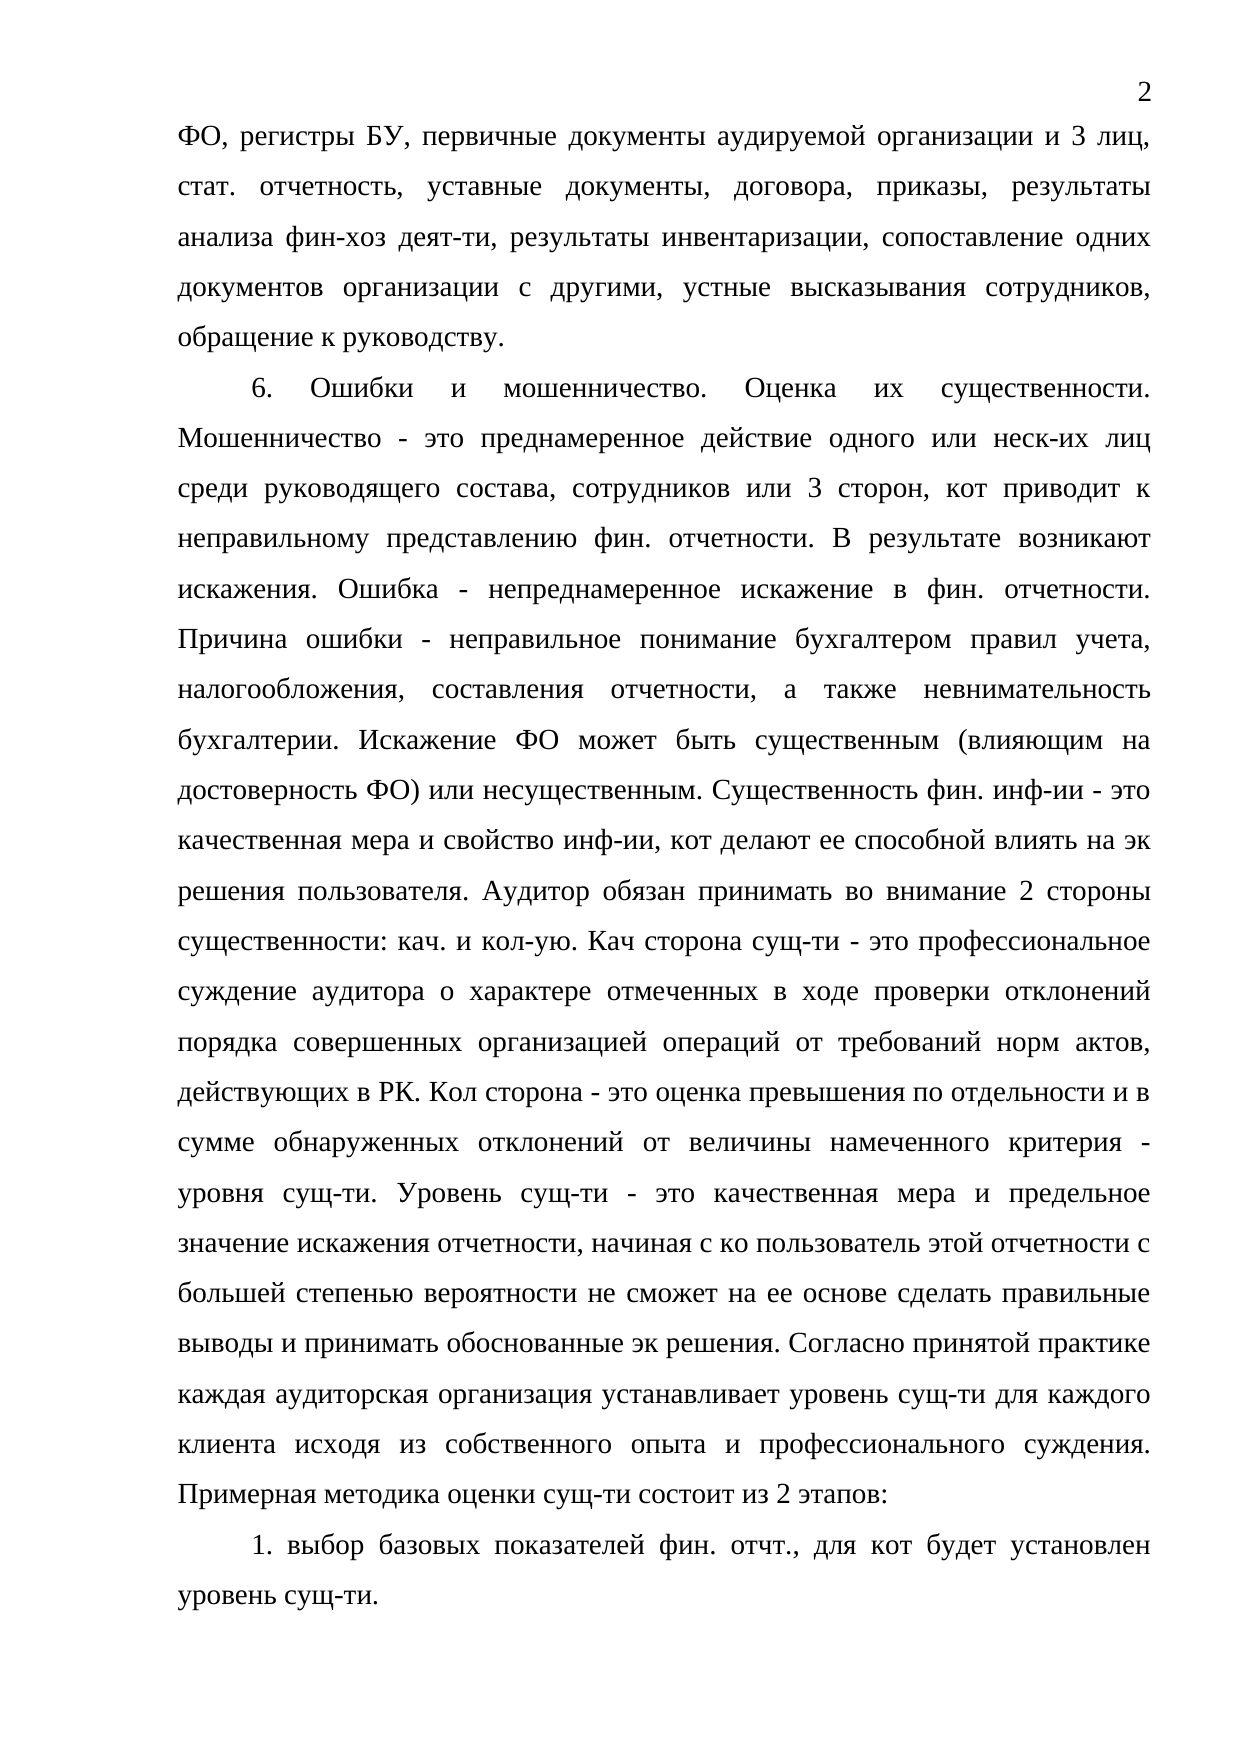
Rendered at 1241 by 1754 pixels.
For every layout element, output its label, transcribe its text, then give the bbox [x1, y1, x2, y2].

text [177, 118, 1152, 353]
text 6. Ошибки и мошенничество. Оценка их существенности. Мошенничество - это преднамеренное действие одного или неск-их лиц среди руководящего состава, сотрудников или 3 сторон, кот приводит к неправильному представлению фин. отчетности. В результате возникают искажения. Ошибка - непреднамеренное искажение в фин. отчетности. Причина ошибки - неправильное понимание бухгалтером правил учета, налогообложения, составления отчетности, а также невнимательность бухгалтерии. Искажение ФО может быть существенным (влияющим на достоверность ФО) или несущественным. Существенность фин. инф-ии - это качественная мера и свойство инф-ии, кот делают ее способной влиять на эк решения пользователя. Аудитор обязан принимать во внимание 2 стороны существенности: кач. и кол-ую. Кач сторона сущ-ти - это профессиональное суждение аудитора о характере отмеченных в ходе проверки отклонений порядка совершенных организацией операций от требований норм актов, действующих в РК. Кол сторона - это оценка превышения по отдельности и в сумме обнаруженных отклонений от величины намеченного критерия - уровня сущ-ти. Уровень сущ-ти - это качественная мера и предельное значение искажения отчетности, начиная с ко пользователь этой отчетности с большей степенью вероятности не сможет на ее основе сделать правильные выводы и принимать обоснованные эк решения. Согласно принятой практике каждая аудиторская организация устанавливает уровень сущ-ти для каждого клиента исходя из собственного опыта и профессионального суждения. Примерная методика оценки сущ-ти состоит из 2 этапов: [177, 370, 1152, 1510]
text 1. выбор базовых показателей фин. отчт., для кот будет установлен уровень сущ-ти. [177, 1527, 1152, 1611]
